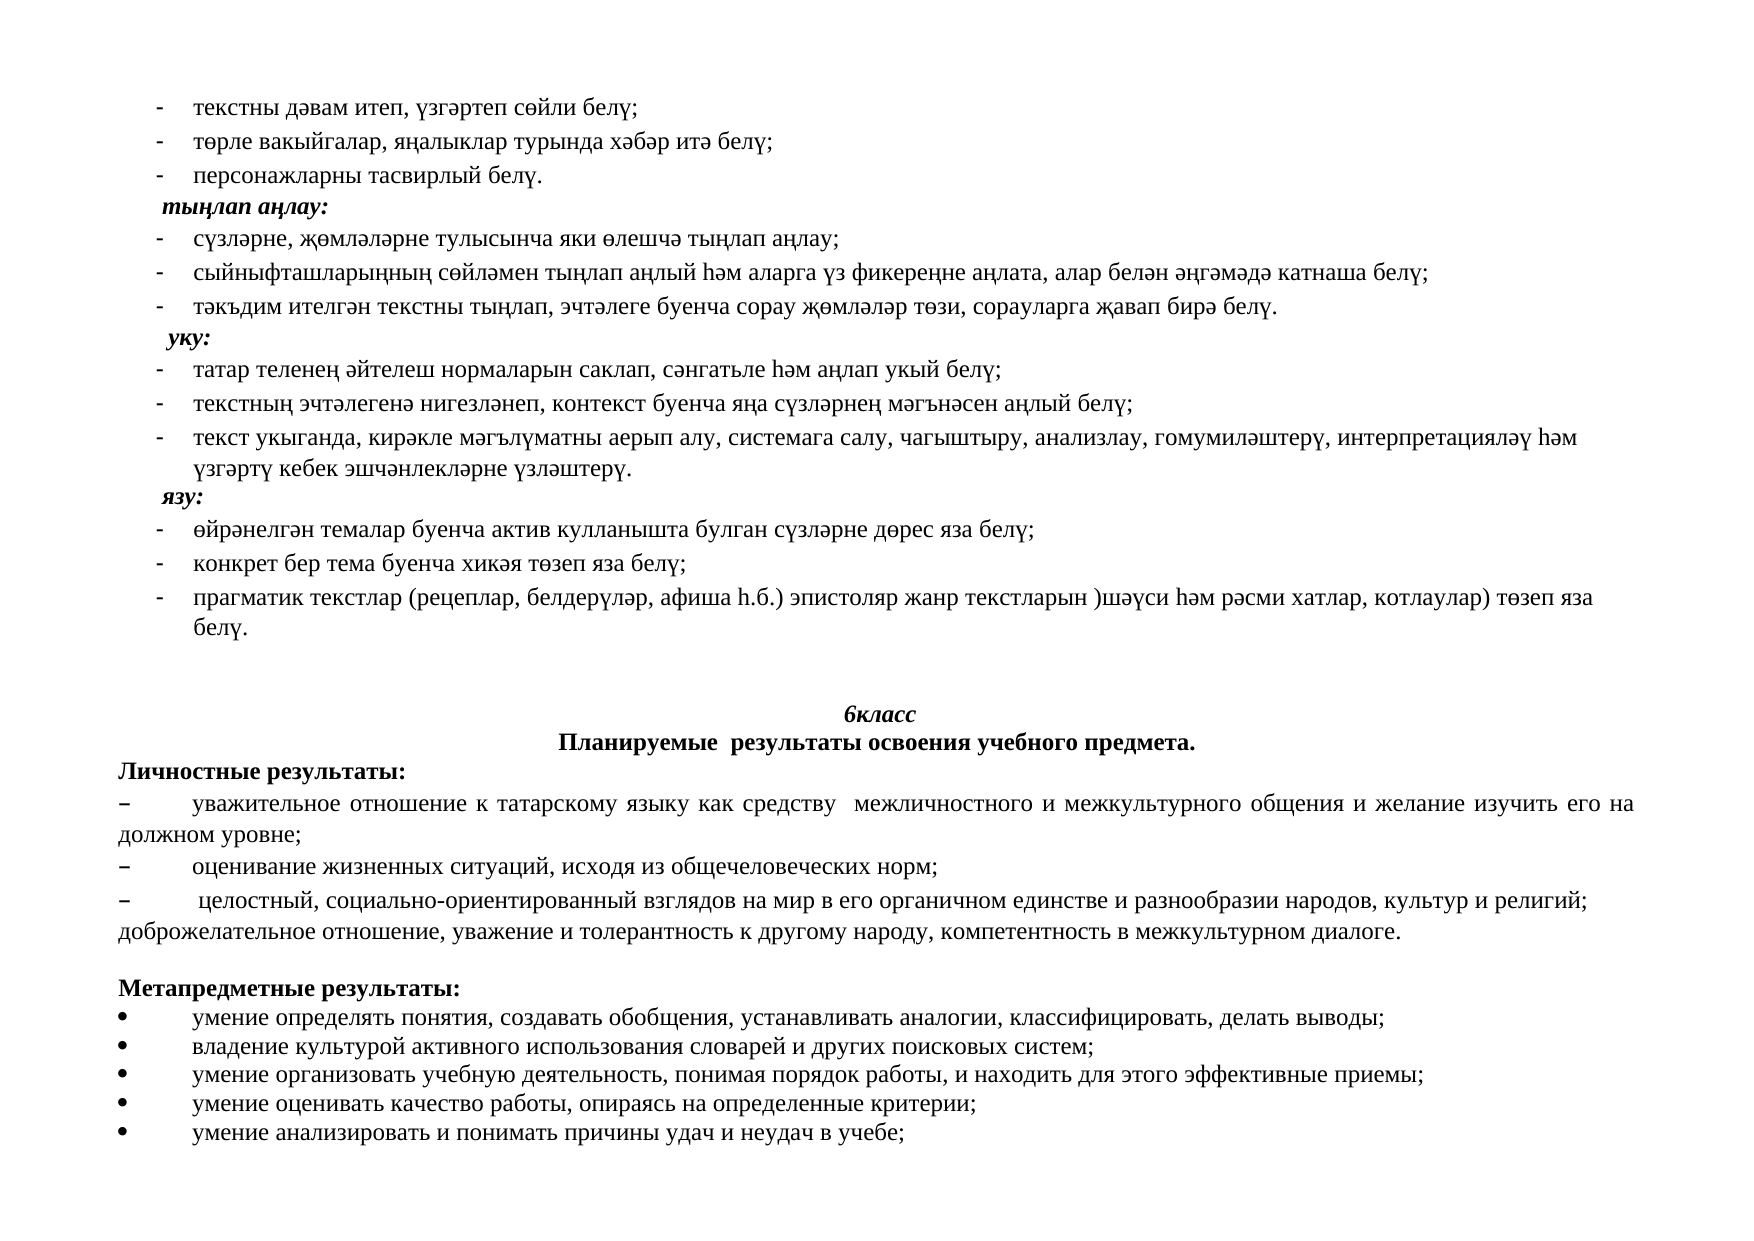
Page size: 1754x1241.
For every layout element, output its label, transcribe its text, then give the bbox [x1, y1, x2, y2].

list текстны дәвам итеп, үзгәртеп сөйли белү; [156, 89, 1636, 123]
list татар теленең әйтелеш нормаларын саклап, сәнгатьле һәм аңлап укый белү; [156, 351, 1636, 384]
text Личностные результаты: [118, 756, 1636, 785]
list прагматик текстлар (рецеплар, белдерүләр, афиша һ.б.) эпистоляр жанр текстларын )шәүси һәм рәсми хатлар, котлаулар) төзеп яза белү. [156, 578, 1636, 641]
list текстның эчтәлегенә нигезләнеп, контекст буенча яңа сүзләрнең мәгънәсен аңлый белү; [156, 384, 1636, 419]
text уку: [156, 322, 1636, 351]
list умение организовать учебную деятельность, понимая порядок работы, и находить для этого эффективные приемы; [118, 1059, 1636, 1088]
list умение анализировать и понимать причины удач и неудач в учебе; [118, 1117, 1636, 1146]
text Планируемые результаты освоения учебного предмета. [118, 727, 1636, 756]
list владение культурой активного использования словарей и других поисковых систем; [118, 1031, 1636, 1059]
list өйрәнелгән темалар буенча актив кулланышта булган сүзләрне дөрес яза белү; [156, 510, 1636, 544]
list персонажларны тасвирлый белү. [156, 157, 1636, 191]
list целостный, социально-ориентированный взглядов на мир в его органичном единстве и разнообразии народов, культур и религий; [118, 882, 1636, 916]
list уважительное отношение к татарскому языку как средству межличностного и межкультурного общения и желание изучить его на должном уровне; [118, 785, 1636, 848]
list сүзләрне, җөмләләрне тулысынча яки өлешчә тыңлап аңлау; [156, 219, 1636, 254]
list сыйныфташларыңның сөйләмен тыңлап аңлый һәм аларга үз фикереңне аңлата, алар белән әңгәмәдә катнаша белү; [156, 254, 1636, 288]
list умение определять понятия, создавать обобщения, устанавливать аналогии, классифицировать, делать выводы; [118, 1002, 1636, 1031]
list оценивание жизненных ситуаций, исходя из общечеловеческих норм; [118, 848, 1636, 882]
text Метапредметные результаты: [118, 973, 1636, 1002]
list конкрет бер тема буенча хикәя төзеп яза белү; [156, 544, 1636, 578]
text язу: [156, 481, 1636, 510]
list төрле вакыйгалар, яңалыклар турында хәбәр итә белү; [156, 123, 1636, 157]
list тәкъдим ителгән текстны тыңлап, эчтәлеге буенча сорау җөмләләр төзи, сорауларга җавап бирә белү. [156, 288, 1636, 322]
text 6класс [118, 699, 1636, 727]
text доброжелательное отношение, уважение и толерантность к другому народу, компетентность в межкультурном диалоге. [118, 916, 1636, 944]
text тыңлап аңлау: [156, 191, 1636, 219]
list текст укыганда, кирәкле мәгълүматны аерып алу, системага салу, чагыштыру, анализлау, гомумиләштерү, интерпретацияләү һәм үзгәртү кебек эшчәнлекләрне үзләштерү. [156, 419, 1636, 481]
list умение оценивать качество работы, опираясь на определенные критерии; [118, 1088, 1636, 1117]
